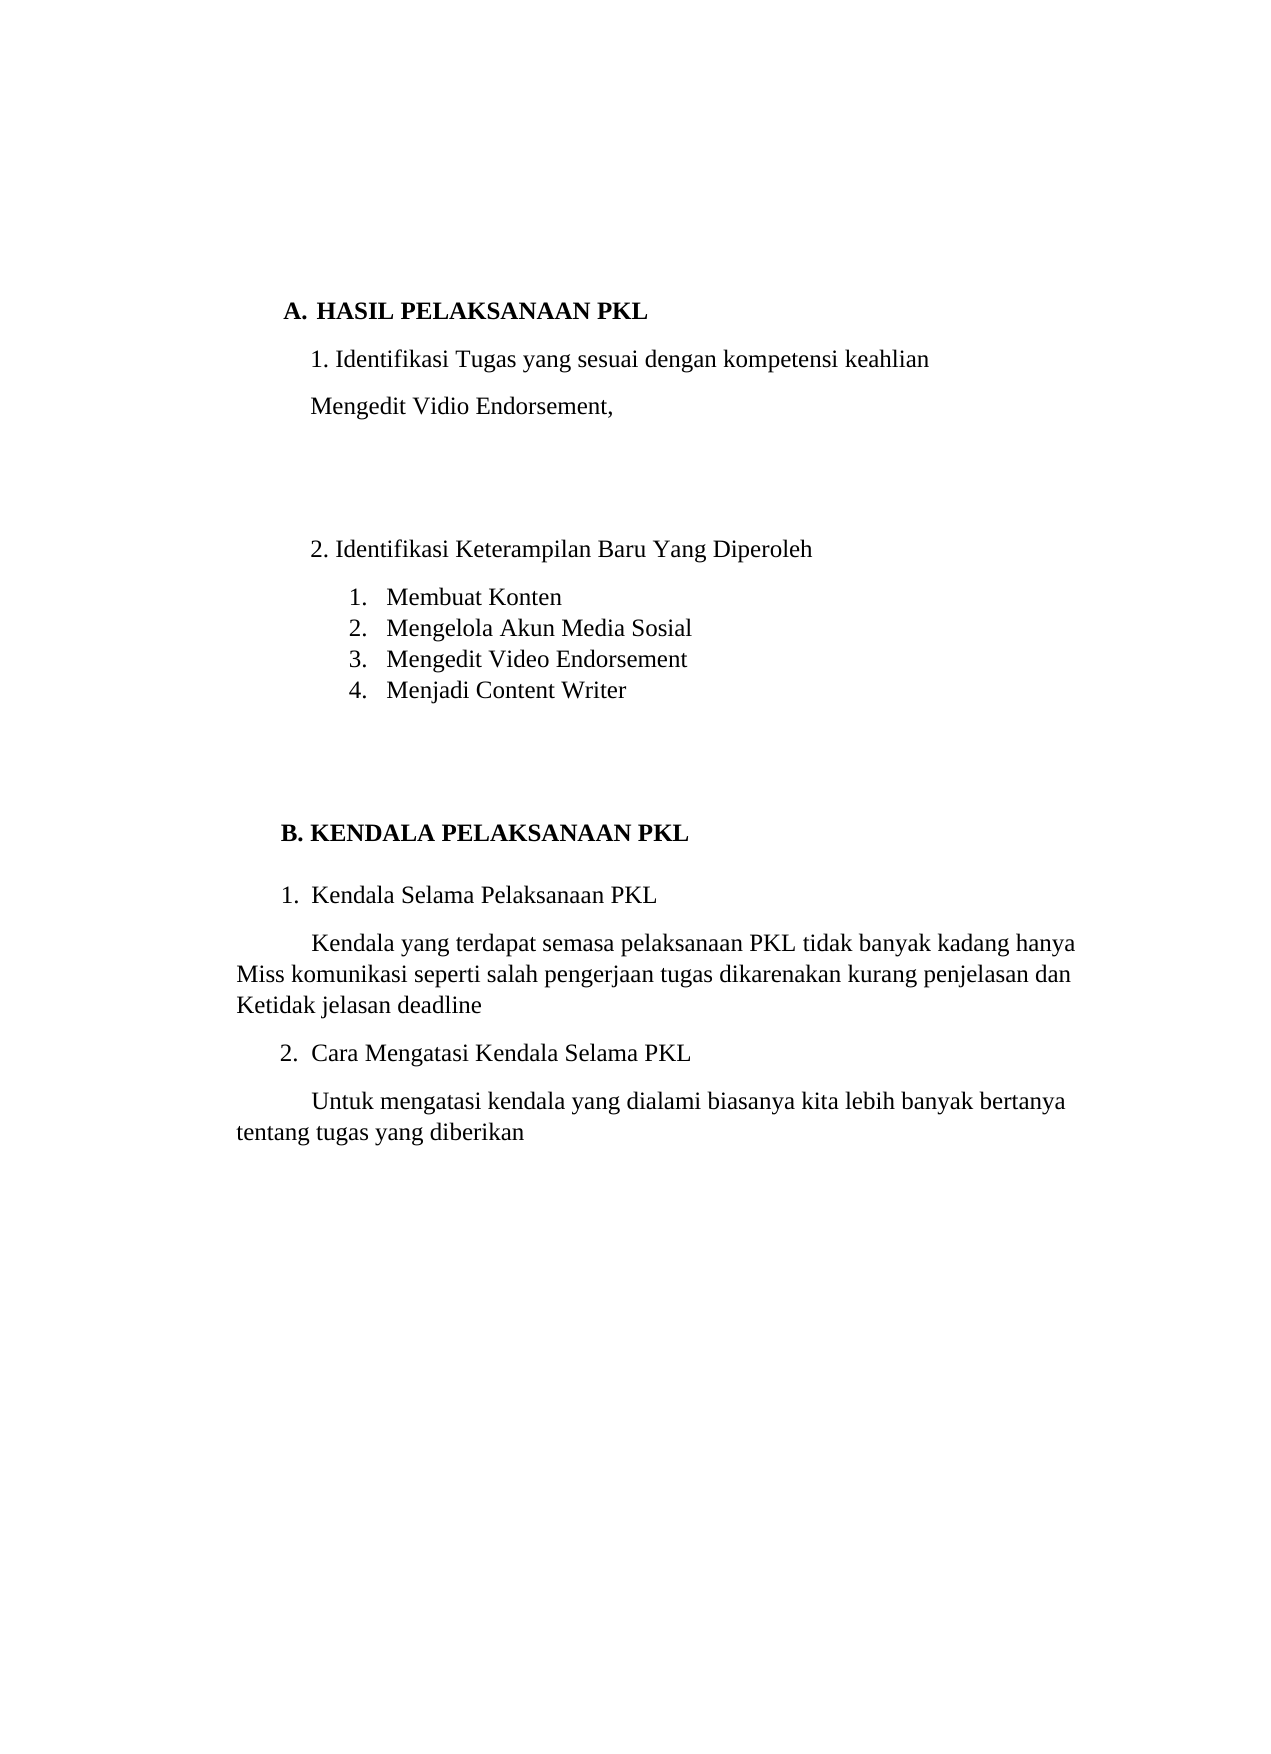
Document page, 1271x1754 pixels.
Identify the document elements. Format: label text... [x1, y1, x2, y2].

list Membuat Konten [349, 582, 1094, 611]
list Mengedit Video Endorsement [349, 644, 1094, 673]
text Kendala yang terdapat semasa pelaksanaan PKL tidak banyak kadang hanya Miss komunikasi seperti salah pengerjaan tugas dikarenakan kurang penjelasan dan Ketidak jelasan deadline [236, 928, 1094, 1019]
list Mengelola Akun Media Sosial [349, 613, 1094, 642]
text Untuk mengatasi kendala yang dialami biasanya kita lebih banyak bertanya tentang tugas yang diberikan [236, 1086, 1094, 1146]
text Mengedit Vidio Endorsement, [236, 391, 1094, 420]
list Kendala Selama Pelaksanaan PKL [281, 881, 1094, 909]
list KENDALA PELAKSANAAN PKL [281, 818, 1094, 847]
list Menjadi Content Writer [349, 675, 1094, 704]
text 1. Identifikasi Tugas yang sesuai dengan kompetensi keahlian [236, 344, 1094, 372]
list HASIL PELAKSANAAN PKL [283, 296, 1094, 325]
list Cara Mengatasi Kendala Selama PKL [266, 1038, 1094, 1067]
text 2. Identifikasi Keterampilan Baru Yang Diperoleh [236, 534, 1094, 563]
